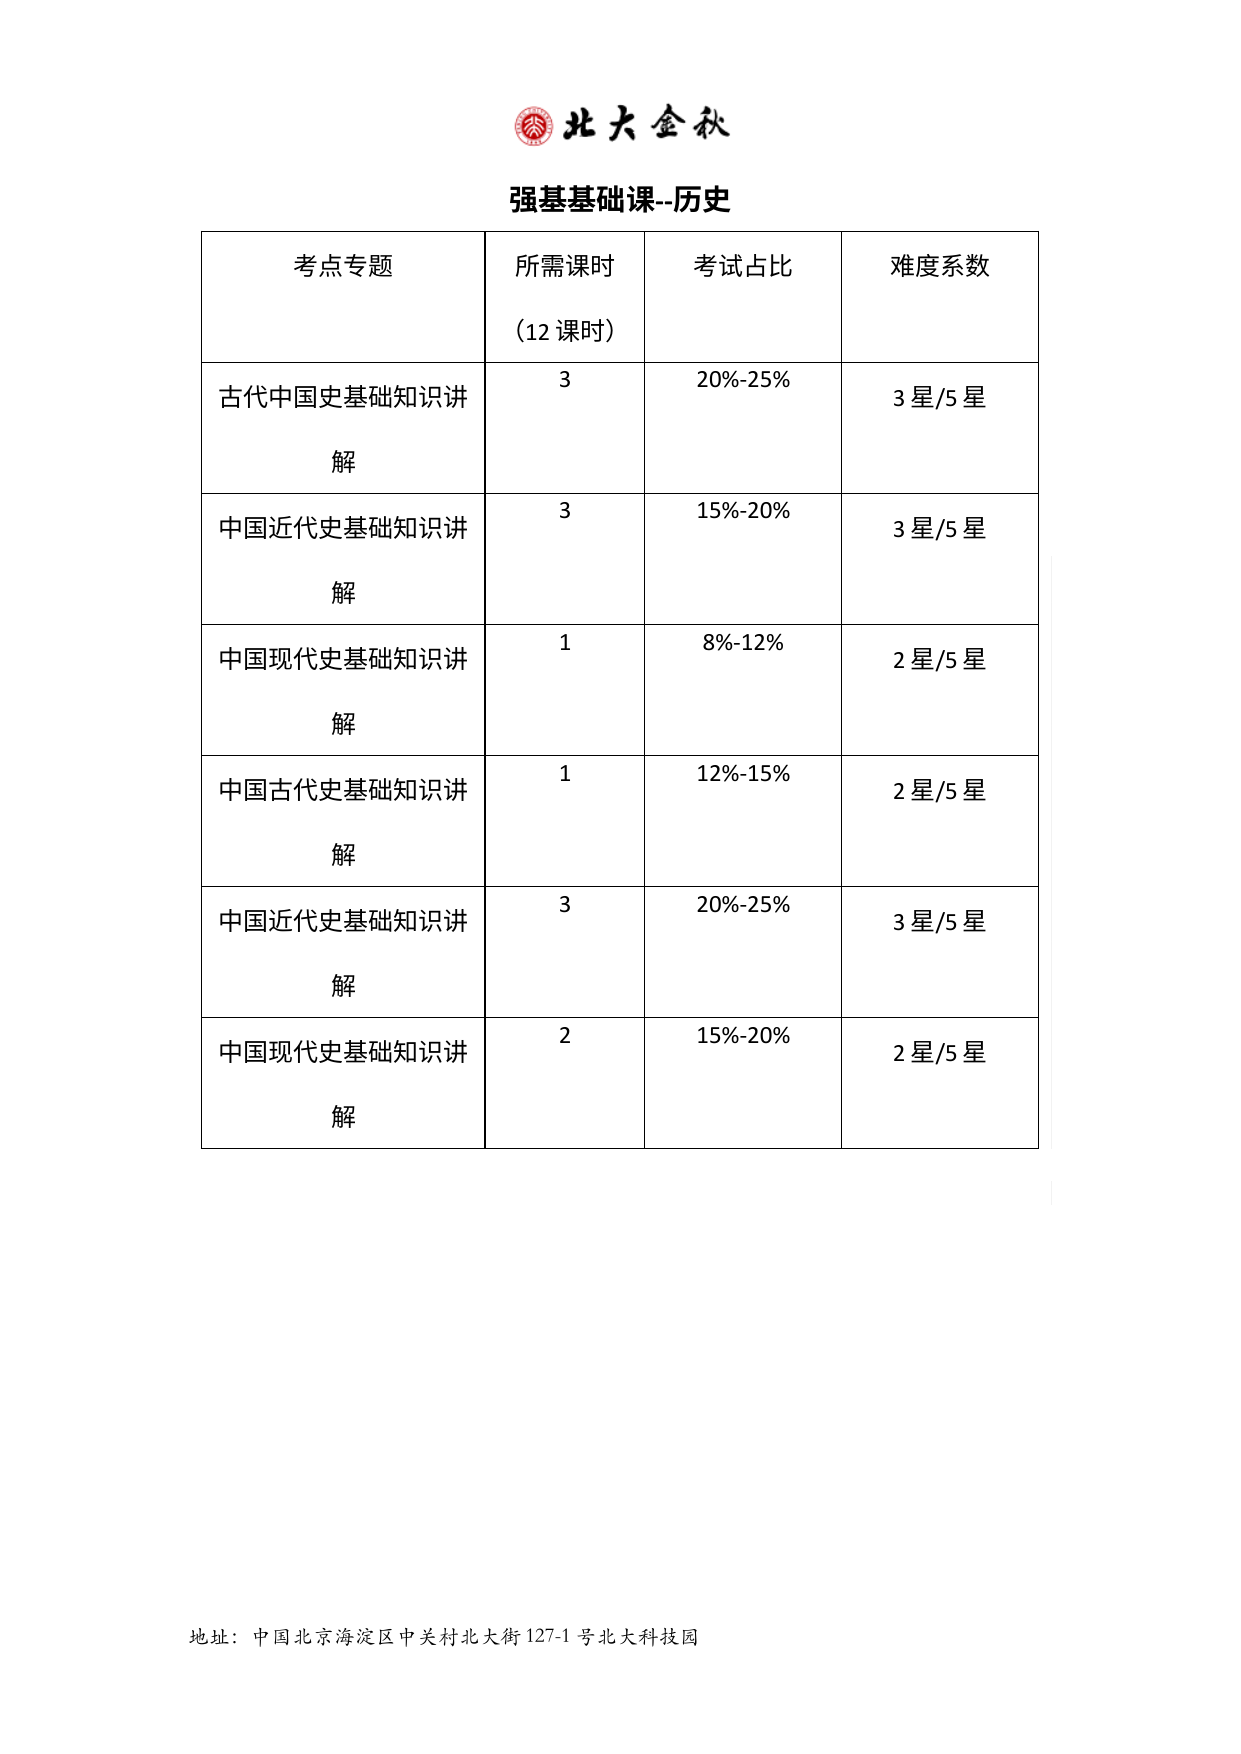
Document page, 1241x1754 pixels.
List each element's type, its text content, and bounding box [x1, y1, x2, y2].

table_cell 中国近代史基础知识讲解 [202, 494, 484, 624]
table_cell 2星/5星 [842, 756, 1038, 886]
table_cell 20%-25% [645, 363, 841, 493]
table_cell 古代中国史基础知识讲解 [202, 363, 484, 493]
table_cell 8%-12% [645, 625, 841, 755]
table_cell 15%-20% [645, 494, 841, 624]
table_header 难度系数 [842, 232, 1038, 362]
table_cell 1 [486, 625, 644, 755]
table_header 所需课时 （12课时） [486, 232, 644, 362]
table_cell 15%-20% [645, 1018, 841, 1148]
table_cell 12%-15% [645, 756, 841, 886]
table_cell 3 [486, 363, 644, 493]
table_cell 3星/5星 [842, 887, 1038, 1017]
table_cell 中国现代史基础知识讲解 [202, 625, 484, 755]
picture [500, 90, 740, 156]
table_cell 2星/5星 [842, 625, 1038, 755]
table_cell 3星/5星 [842, 494, 1038, 624]
table_header 考试占比 [645, 232, 841, 362]
table_cell 3 [486, 887, 644, 1017]
table_cell 1 [486, 756, 644, 886]
table_header 考点专题 [202, 232, 484, 362]
table_cell 中国古代史基础知识讲解 [202, 756, 484, 886]
table_cell 3星/5星 [842, 363, 1038, 493]
table_cell 中国近代史基础知识讲解 [202, 887, 484, 1017]
table_cell 2星/5星 [842, 1018, 1038, 1148]
table_cell 20%-25% [645, 887, 841, 1017]
table_cell 中国现代史基础知识讲解 [202, 1018, 484, 1148]
table_cell 2 [486, 1018, 644, 1148]
text 强基基础课--历史 [187, 166, 1053, 231]
table_cell 3 [486, 494, 644, 624]
